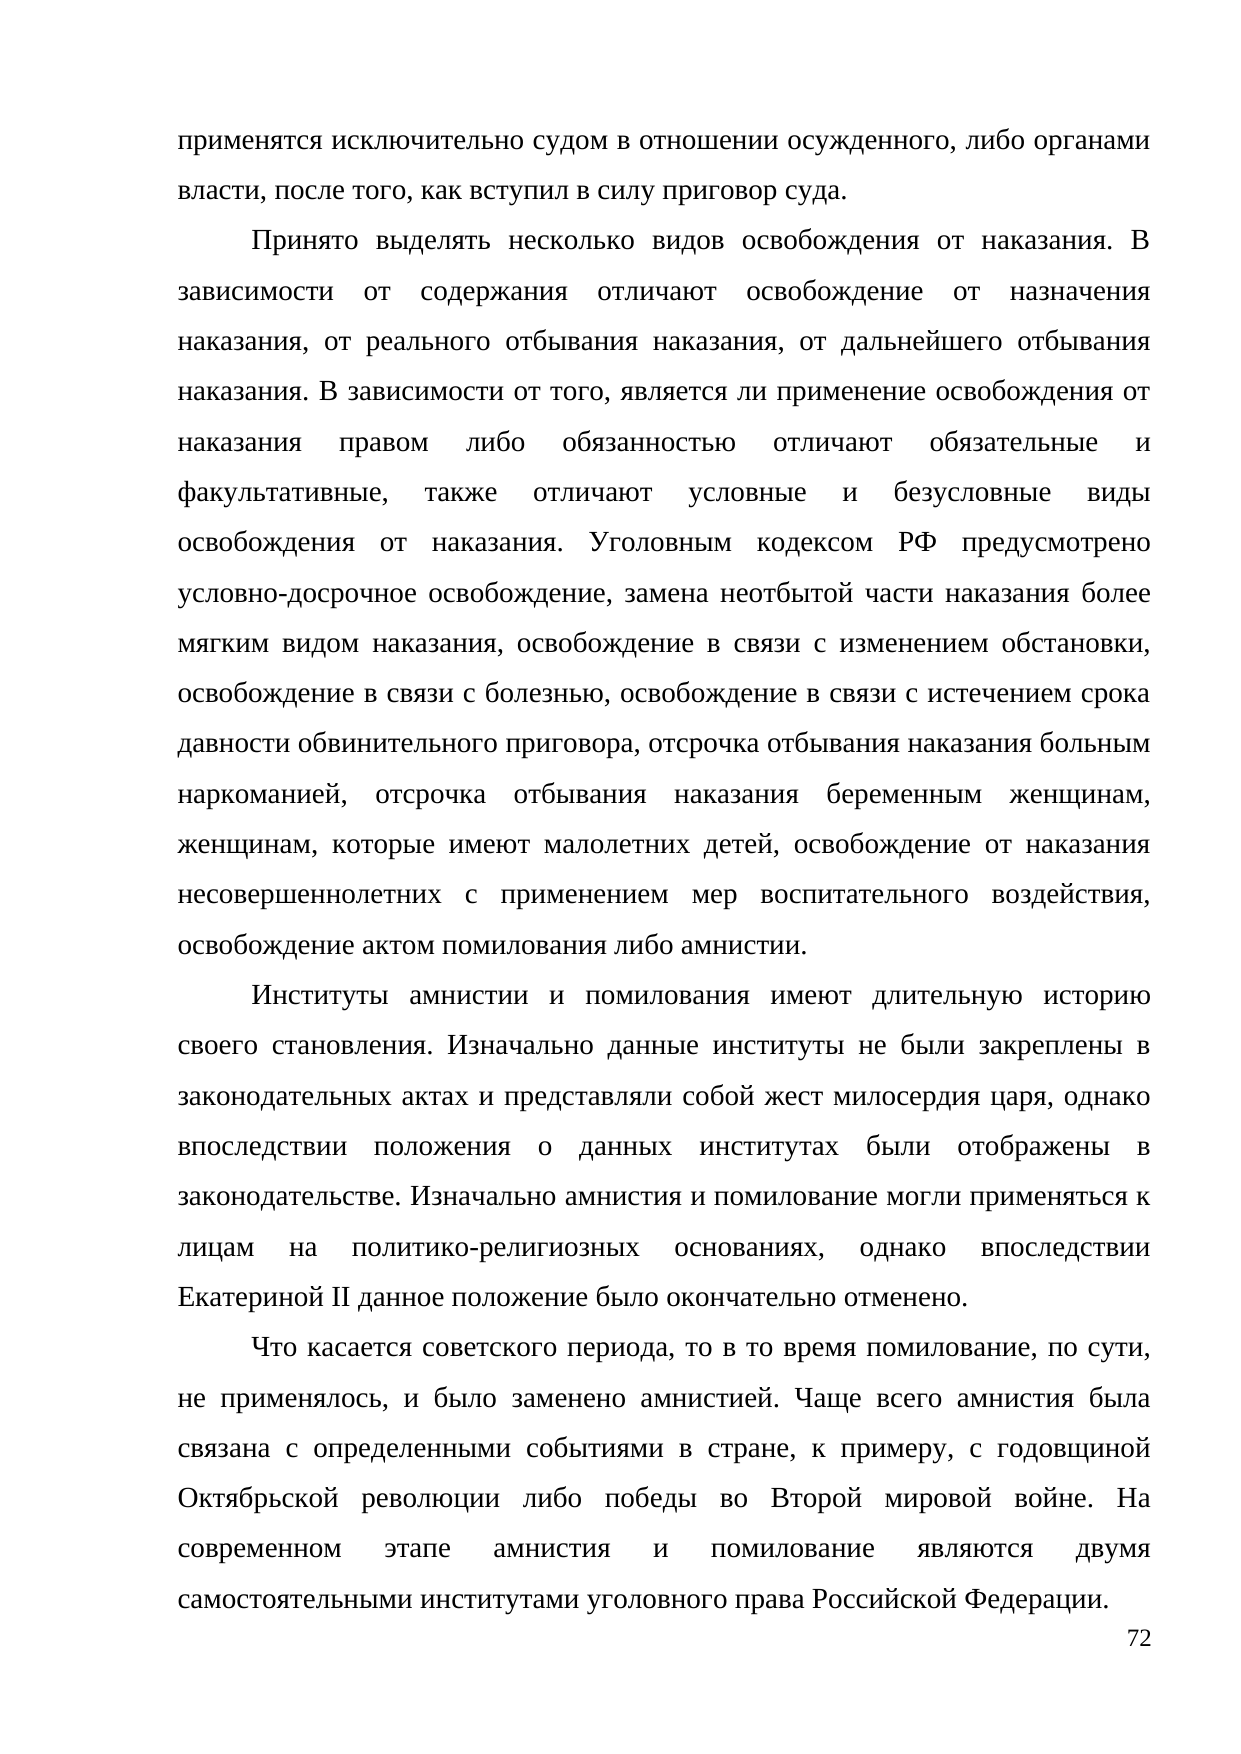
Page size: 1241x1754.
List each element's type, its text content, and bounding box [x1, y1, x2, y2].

text Институты амнистии и помилования имеют длительную историю своего становления. Изначально данные институты не были закреплены в законодательных актах и представляли собой жест милосердия царя, однако впоследствии положения о данных институтах были отображены в законодательстве. Изначально амнистия и помилование могли применяться к лицам на политико-религиозных основаниях, однако впоследствии Екатериной II данное положение было окончательно отменено. [177, 977, 1152, 1313]
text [177, 122, 1152, 206]
text Что касается советского периода, то в то время помилование, по сути, не применялось, и было заменено амнистией. Чаще всего амнистия была связана с определенными событиями в стране, к примеру, с годовщиной Октябрьской революции либо победы во Второй мировой войне. На современном этапе амнистия и помилование являются двумя самостоятельными институтами уголовного права Российской Федерации. [177, 1329, 1152, 1614]
text Принято выделять несколько видов освобождения от наказания. В зависимости от содержания отличают освобождение от назначения наказания, от реального отбывания наказания, от дальнейшего отбывания наказания. В зависимости от того, является ли применение освобождения от наказания правом либо обязанностью отличают обязательные и факультативные, также отличают условные и безусловные виды освобождения от наказания. Уголовным кодексом РФ предусмотрено условно-досрочное освобождение, замена неотбытой части наказания более мягким видом наказания, освобождение в связи с изменением обстановки, освобождение в связи с болезнью, освобождение в связи с истечением срока давности обвинительного приговора, отсрочка отбывания наказания больным наркоманией, отсрочка отбывания наказания беременным женщинам, женщинам, которые имеют малолетних детей, освобождение от наказания несовершеннолетних с применением мер воспитательного воздействия, освобождение актом помилования либо амнистии. [177, 222, 1152, 960]
